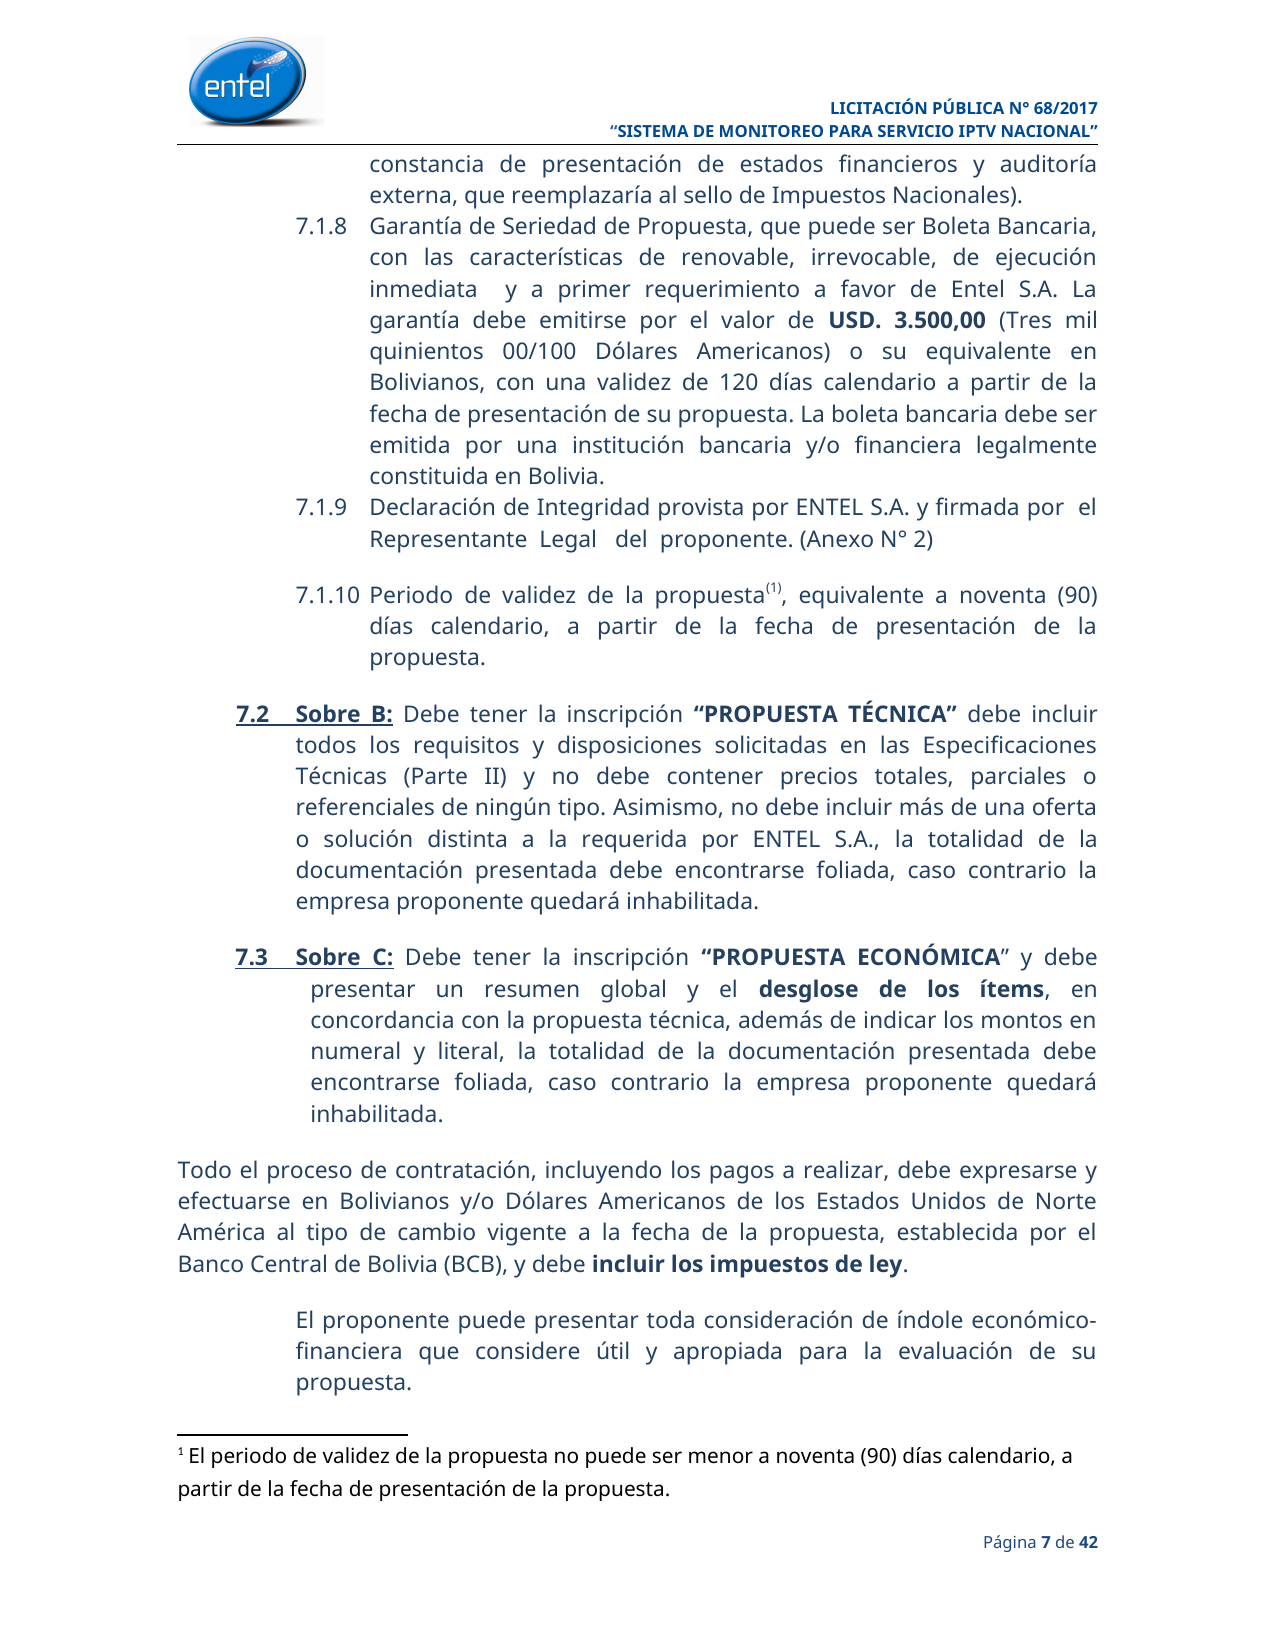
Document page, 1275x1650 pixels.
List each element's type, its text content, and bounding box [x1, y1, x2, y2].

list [295, 148, 1098, 210]
list Declaración de Integridad provista por ENTEL S.A. y firmada por el Representante Legal del proponente. (Anexo N° 2) [295, 491, 1098, 554]
list Sobre B: Debe tener la inscripción “PROPUESTA TÉCNICA” debe incluir todos los requisitos y disposiciones solicitadas en las Especificaciones Técnicas (Parte II) y no debe contener precios totales, parciales o referenciales de ningún tipo. Asimismo, no debe incluir más de una oferta o solución distinta a la requerida por ENTEL S.A., la totalidad de la documentación presentada debe encontrarse foliada, caso contrario la empresa proponente quedará inhabilitada. [236, 698, 1098, 916]
text Todo el proceso de contratación, incluyendo los pagos a realizar, debe expresarse y efectuarse en Bolivianos y/o Dólares Americanos de los Estados Unidos de Norte América al tipo de cambio vigente a la fecha de la propuesta, establecida por el Banco Central de Bolivia (BCB), y debe incluir los impuestos de ley. [177, 1154, 1098, 1279]
list Sobre C: Debe tener la inscripción “PROPUESTA ECONÓMICA” y debe presentar un resumen global y el desglose de los ítems, en concordancia con la propuesta técnica, además de indicar los montos en numeral y literal, la totalidad de la documentación presentada debe encontrarse foliada, caso contrario la empresa proponente quedará inhabilitada. [235, 941, 1098, 1129]
list Garantía de Seriedad de Propuesta, que puede ser Boleta Bancaria, con las características de renovable, irrevocable, de ejecución inmediata y a primer requerimiento a favor de Entel S.A. La garantía debe emitirse por el valor de USD. 3.500,00 (Tres mil quinientos 00/100 Dólares Americanos) o su equivalente en Bolivianos, con una validez de 120 días calendario a partir de la fecha de presentación de su propuesta. La boleta bancaria debe ser emitida por una institución bancaria y/o financiera legalmente constituida en Bolivia. [295, 210, 1098, 491]
picture [188, 36, 324, 127]
text El proponente puede presentar toda consideración de índole económico-financiera que considere útil y apropiada para la evaluación de su propuesta. [295, 1304, 1098, 1398]
list Periodo de validez de la propuesta(), equivalente a noventa (90) días calendario, a partir de la fecha de presentación de la propuesta. [295, 579, 1098, 673]
